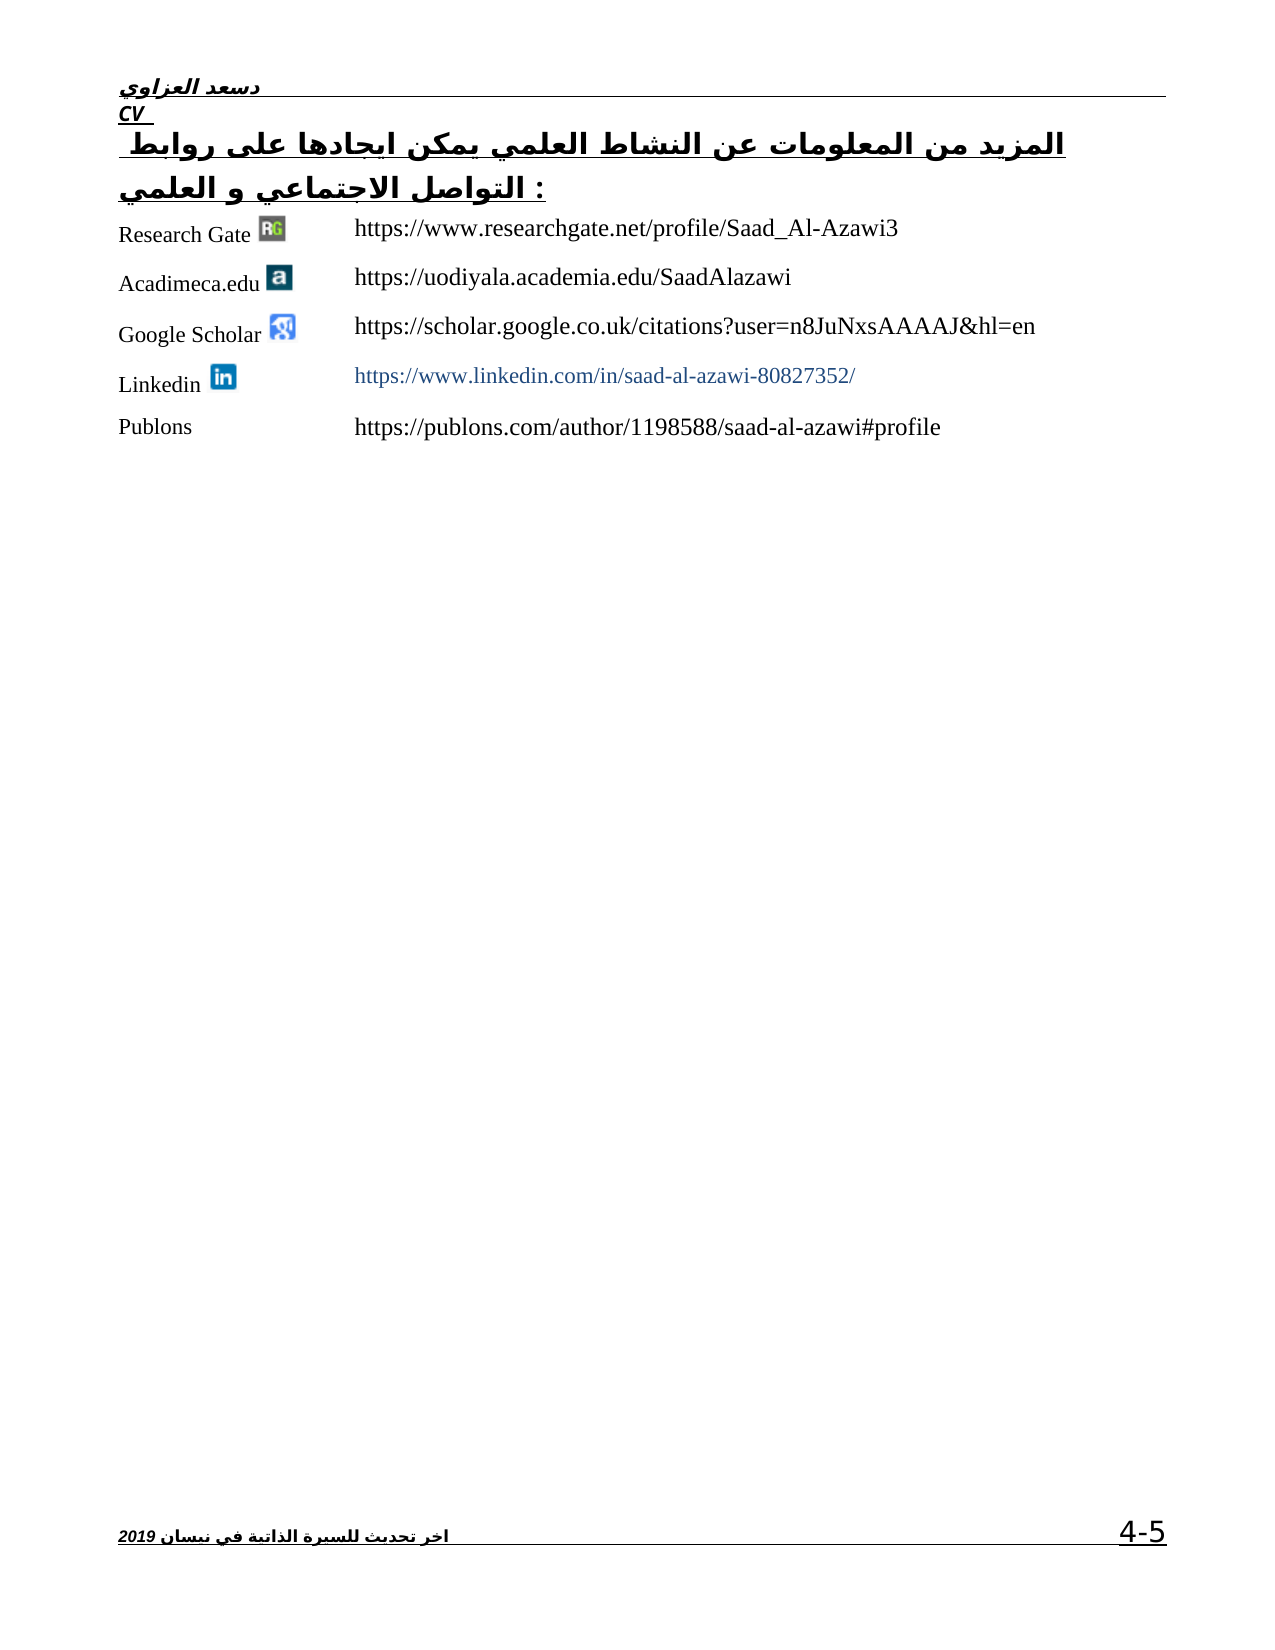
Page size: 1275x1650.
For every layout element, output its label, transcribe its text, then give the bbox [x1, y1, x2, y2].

table_cell https://publons.com/author/1198588/saad-al-azawi#profile [343, 412, 1215, 455]
table_cell https://www.linkedin.com/in/saad-al-azawi-80827352/ [343, 362, 1215, 412]
table_cell Linkedin [107, 362, 343, 412]
picture [206, 361, 240, 393]
picture [267, 311, 299, 343]
table_header Research Gate [107, 213, 343, 262]
table_cell Publons [107, 412, 343, 455]
table_cell https://scholar.google.co.uk/citations?user=n8JuNxsAAAAJ&hl=en [343, 311, 1215, 362]
picture [256, 213, 289, 243]
table_cell Google Scholar [107, 311, 343, 362]
picture [265, 262, 296, 292]
table_header https://www.researchgate.net/profile/Saad_Al-Azawi3 [343, 213, 1215, 262]
table_cell https://uodiyala.academia.edu/SaadAlazawi [343, 262, 1215, 311]
table_cell Acadimeca.edu [107, 262, 343, 311]
text المزيد من المعلومات عن النشاط العلمي يمكن ايجادها على روابط التواصل الاجتماعي و العلمي : [118, 128, 1167, 207]
